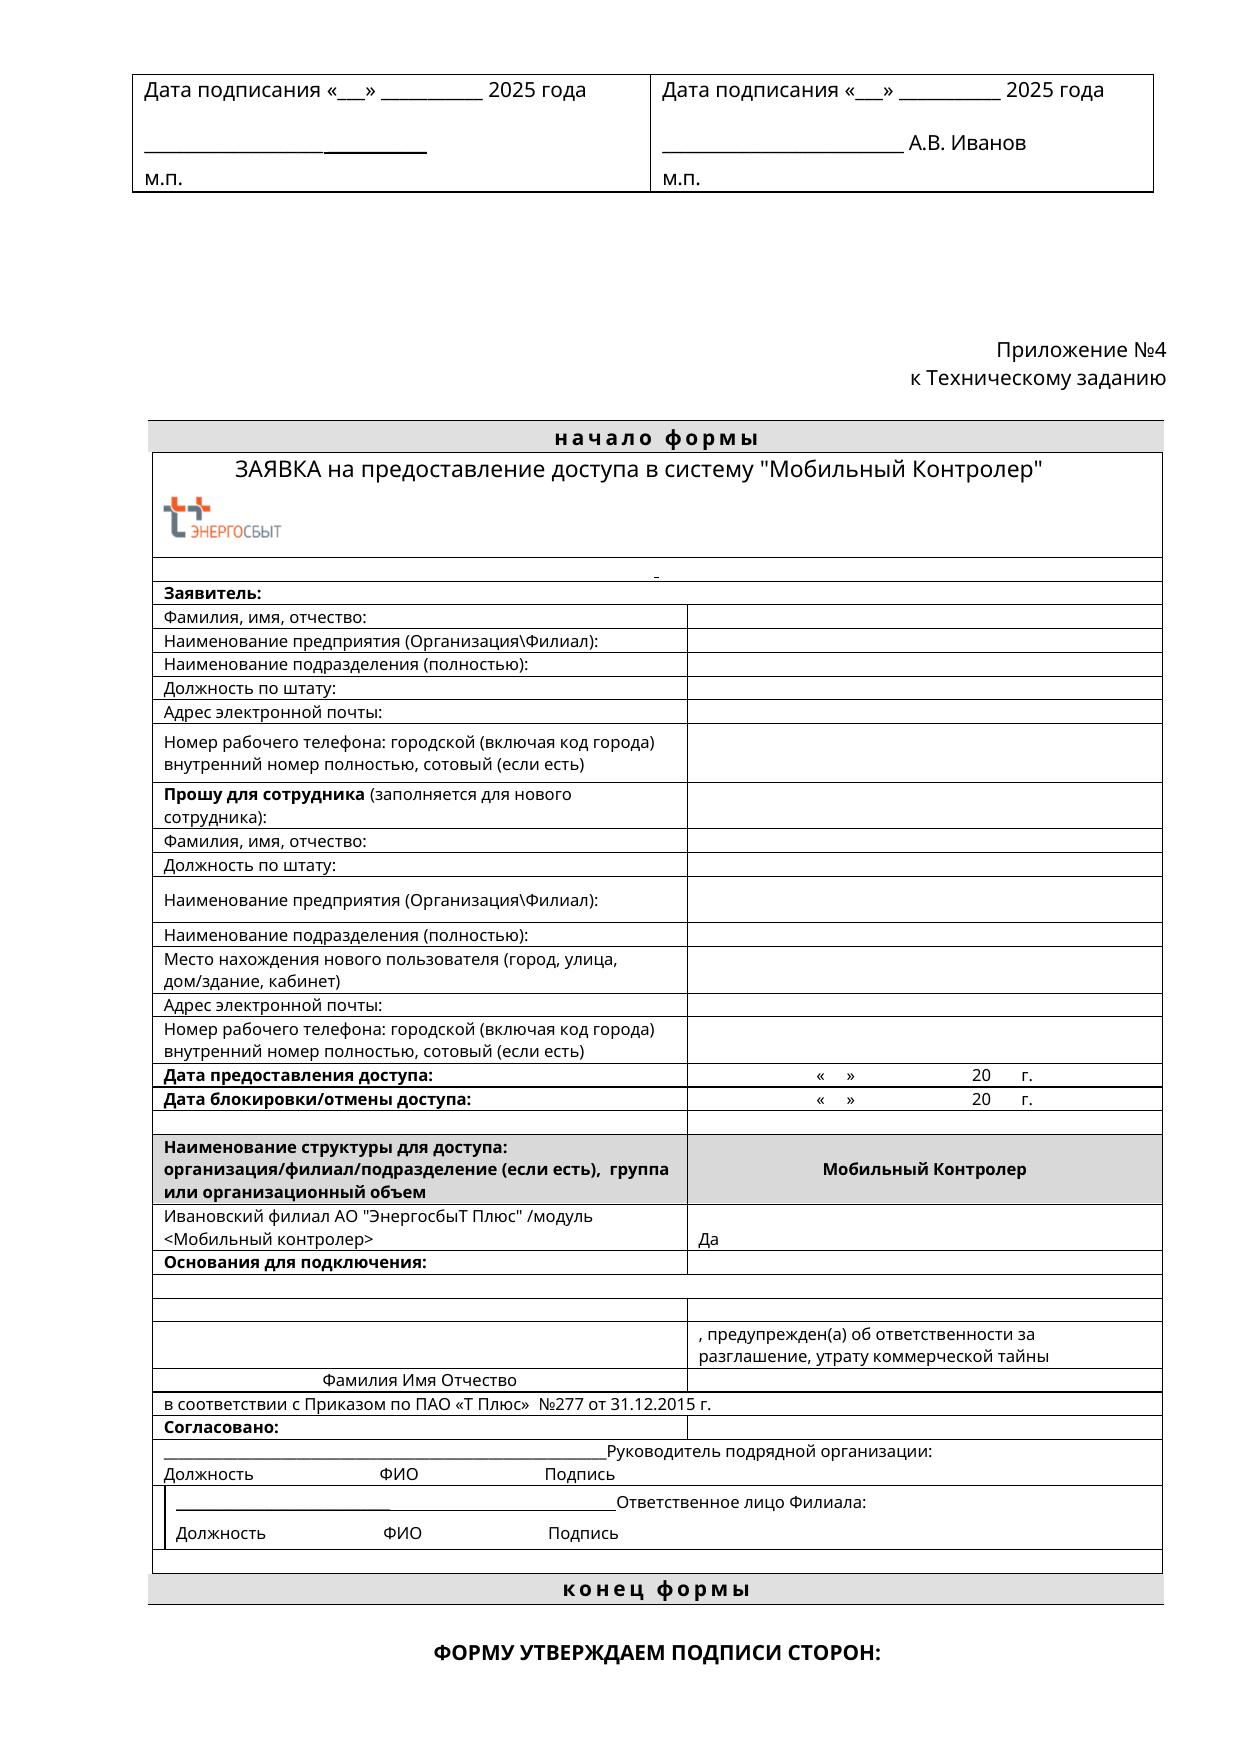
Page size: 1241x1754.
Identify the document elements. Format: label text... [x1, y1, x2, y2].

table_cell Фамилия Имя Отчество [153, 1369, 687, 1391]
table_cell [688, 1111, 1162, 1134]
table_cell [153, 558, 1162, 581]
table_cell [153, 1322, 687, 1368]
text к Техническому заданию [679, 363, 1167, 392]
table_cell Дата предоставления доступа: [153, 1064, 687, 1086]
text Приложение №4 [679, 335, 1167, 363]
table_cell [688, 724, 1162, 782]
table_cell Фамилия, имя, отчество: [153, 605, 687, 628]
table_cell « » 20 г. [688, 1064, 1162, 1086]
table_cell [166, 1518, 1162, 1549]
table_cell Согласовано: [153, 1416, 687, 1439]
table_cell Дата подписания «___» ___________ 2025 года ____________________ ___________ м.п. [133, 75, 650, 191]
table_cell [688, 1251, 1162, 1274]
table_header ЗАЯВКА на предоставление доступа в систему "Мобильный Контролер" [153, 453, 1162, 557]
table_cell Наименование предприятия (Организация\Филиал): [153, 877, 687, 922]
table_cell Должность по штату: [153, 677, 687, 699]
table_cell [688, 653, 1162, 676]
table_cell [688, 700, 1162, 723]
table_cell [688, 1416, 1162, 1439]
table_cell Адрес электронной почты: [153, 700, 687, 723]
table_cell Ивановский филиал АО "ЭнергосбыТ Плюс" /модуль <Мобильный контролер> [153, 1205, 687, 1250]
table_cell Фамилия, имя, отчество: [153, 829, 687, 852]
table_cell [153, 1486, 164, 1549]
text конец формы [148, 1574, 1164, 1604]
table_cell Да [688, 1205, 1162, 1250]
table_cell Номер рабочего телефона: городской (включая код города) внутренний номер полностью, сотовый (если есть) [153, 724, 687, 782]
table_cell [688, 853, 1162, 876]
table_cell Номер рабочего телефона: городской (включая код города) внутренний номер полностью, сотовый (если есть) [153, 1017, 687, 1063]
table_cell Адрес электронной почты: [153, 994, 687, 1016]
table_cell « » 20 г. [688, 1088, 1162, 1110]
table_cell [688, 1299, 1162, 1321]
table_cell [153, 1111, 687, 1134]
table_cell Дата блокировки/отмены доступа: [153, 1088, 687, 1110]
table_cell [153, 1299, 687, 1321]
table_cell Должность по штату: [153, 853, 687, 876]
table_cell Мобильный Контролер [688, 1135, 1162, 1203]
table_cell Основания для подключения: [153, 1251, 687, 1274]
text начало формы [148, 421, 1164, 452]
table_cell , предупрежден(а) об ответственности за разглашение, утрату коммерческой тайны [688, 1322, 1162, 1368]
table_cell [688, 947, 1162, 992]
text ФОРМУ УТВЕРЖДАЕМ ПОДПИСИ СТОРОН: [148, 1638, 1167, 1666]
table_cell Наименование подразделения (полностью): [153, 923, 687, 946]
table_cell [688, 994, 1162, 1016]
table_cell [688, 1017, 1162, 1063]
table_cell [688, 829, 1162, 852]
table_cell [153, 1275, 1162, 1297]
table_cell Прошу для сотрудника (заполняется для нового сотрудника): [153, 783, 687, 828]
table_cell [688, 605, 1162, 628]
table_cell Дата подписания «___» ___________ 2025 года ___________________________ А.В. Иванов м.п. [651, 75, 1153, 191]
table_cell [688, 1369, 1162, 1391]
table_cell Наименование структуры для доступа: организация/филиал/подразделение (если есть), группа или организационный объем [153, 1135, 687, 1203]
table_cell в соответствии с Приказом по ПАО «Т Плюс» №277 от 31.12.2015 г. [153, 1393, 1162, 1415]
table_cell Наименование предприятия (Организация\Филиал): [153, 629, 687, 652]
table_cell [688, 923, 1162, 946]
table_cell [688, 877, 1162, 922]
table_cell [688, 677, 1162, 699]
table_cell [688, 783, 1162, 828]
table_cell ____________________________________________________________Руководитель подрядной организации: Должность ФИО Подпись [153, 1440, 1162, 1485]
table_cell [153, 1550, 1162, 1573]
table_cell Заявитель: [153, 582, 1162, 604]
picture [163, 483, 292, 551]
table_cell [688, 629, 1162, 652]
table_cell Наименование подразделения (полностью): [153, 653, 687, 676]
table_cell Место нахождения нового пользователя (город, улица, дом/здание, кабинет) [153, 947, 687, 992]
